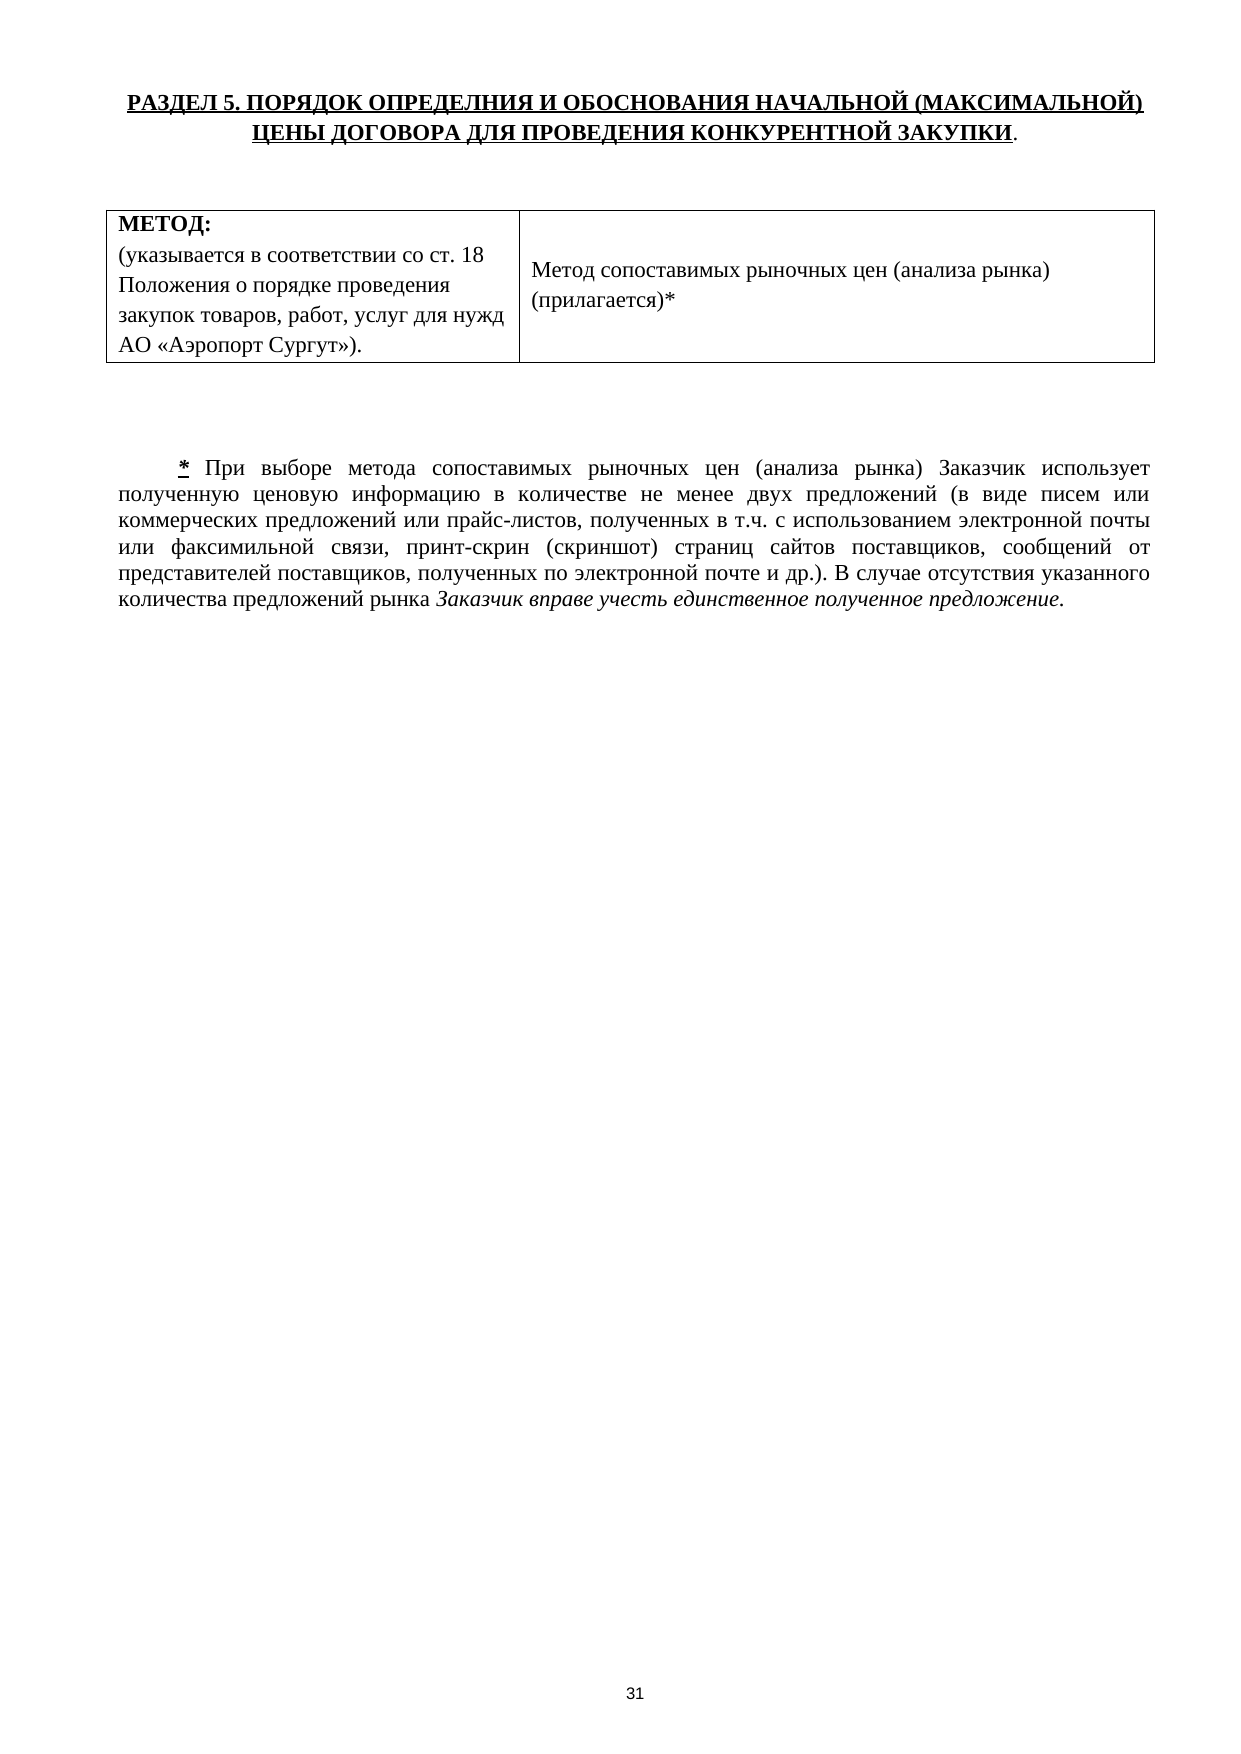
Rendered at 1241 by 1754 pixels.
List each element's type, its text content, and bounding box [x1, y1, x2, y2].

table_header Метод сопоставимых рыночных цен (анализа рынка) (прилагается)* [520, 211, 1154, 362]
text * При выборе метода сопоставимых рыночных цен (анализа рынка) Заказчик использует полученную ценовую информацию в количестве не менее двух предложений (в виде писем или коммерческих предложений или прайс-листов, полученных в т.ч. с использованием электронной почты или факсимильной связи, принт-скрин (скриншот) страниц сайтов поставщиков, сообщений от представителей поставщиков, полученных по электронной почте и др.). В случае отсутствия указанного количества предложений рынка Заказчик вправе учесть единственное полученное предложение. [118, 454, 1152, 612]
table_header МЕТОД: (указывается в соответствии со ст. 18 Положения о порядке проведения закупок товаров, работ, услуг для нужд АО «Аэропорт Сургут»). [107, 211, 519, 362]
text РАЗДЕЛ 5. ПОРЯДОК ОПРЕДЕЛНИЯ И ОБОСНОВАНИЯ НАЧАЛЬНОЙ (МАКСИМАЛЬНОЙ) ЦЕНЫ ДОГОВОРА ДЛЯ ПРОВЕДЕНИЯ КОНКУРЕНТНОЙ ЗАКУПКИ. [118, 89, 1152, 145]
